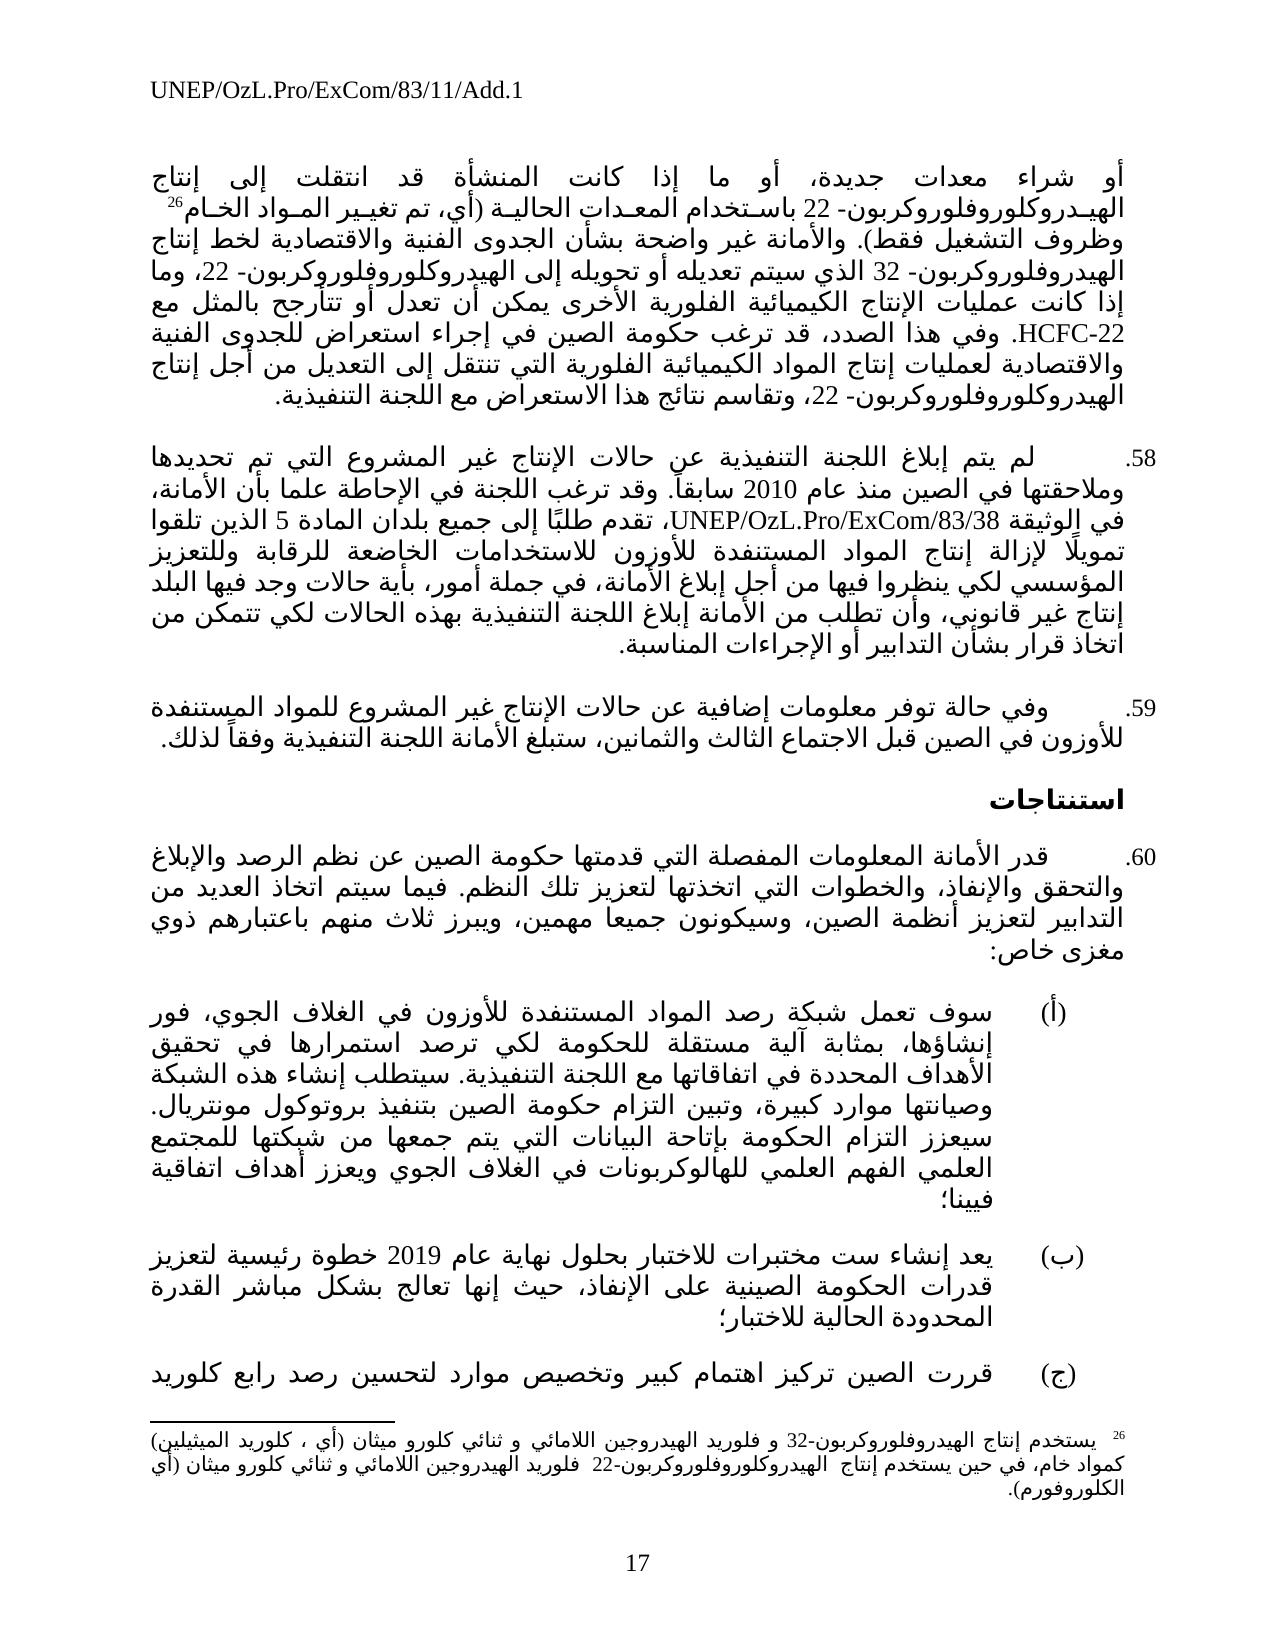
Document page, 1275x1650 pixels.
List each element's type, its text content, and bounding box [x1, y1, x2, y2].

list استنتاجات [150, 784, 1125, 815]
list وفي حالة توفر معلومات إضافية عن حالات الإنتاج غير المشروع للمواد المستنفدة للأوزون في الصين قبل الاجتماع الثالث والثمانين، ستبلغ الأمانة اللجنة التنفيذية وفقاً لذلك. [150, 691, 1125, 753]
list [150, 1357, 1041, 1389]
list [150, 161, 1125, 410]
list يعد إنشاء ست مختبرات للاختبار بحلول نهاية عام 2019 خطوة رئيسية لتعزيز قدرات الحكومة الصينية على الإنفاذ، حيث إنها تعالج بشكل مباشر القدرة المحدودة الحالية للاختبار؛ [150, 1239, 1041, 1332]
list سوف تعمل شبكة رصد المواد المستنفدة للأوزون في الغلاف الجوي، فور إنشاؤها، بمثابة آلية مستقلة للحكومة لكي ترصد استمرارها في تحقيق الأهداف المحددة في اتفاقاتها مع اللجنة التنفيذية. سيتطلب إنشاء هذه الشبكة وصيانتها موارد كبيرة، وتبين التزام حكومة الصين بتنفيذ بروتوكول مونتريال. سيعزز التزام الحكومة بإتاحة البيانات التي يتم جمعها من شبكتها للمجتمع العلمي الفهم العلمي للهالوكربونات في الغلاف الجوي ويعزز أهداف اتفاقية فيينا؛ [150, 996, 1041, 1214]
list قدر الأمانة المعلومات المفصلة التي قدمتها حكومة الصين عن نظم الرصد والإبلاغ والتحقق والإنفاذ، والخطوات التي اتخذتها لتعزيز تلك النظم. فيما سيتم اتخاذ العديد من التدابير لتعزيز أنظمة الصين، وسيكونون جميعا مهمين، ويبرز ثلاث منهم باعتبارهم ذوي مغزى خاص: [150, 840, 1125, 965]
list لم يتم إبلاغ اللجنة التنفيذية عن حالات الإنتاج غير المشروع التي تم تحديدها وملاحقتها في الصين منذ عام 2010 سابقاً. وقد ترغب اللجنة في الإحاطة علما بأن الأمانة، في الوثيقة UNEP/OzL.Pro/ExCom/83/38، تقدم طلبًا إلى جميع بلدان المادة 5 الذين تلقوا تمويلًا لإزالة إنتاج المواد المستنفدة للأوزون للاستخدامات الخاضعة للرقابة وللتعزيز المؤسسي لكي ينظروا فيها من أجل إبلاغ الأمانة، في جملة أمور، بأية حالات وجد فيها البلد إنتاج غير قانوني، وأن تطلب من الأمانة إبلاغ اللجنة التنفيذية بهذه الحالات لكي تتمكن من اتخاذ قرار بشأن التدابير أو الإجراءات المناسبة. [150, 442, 1125, 659]
